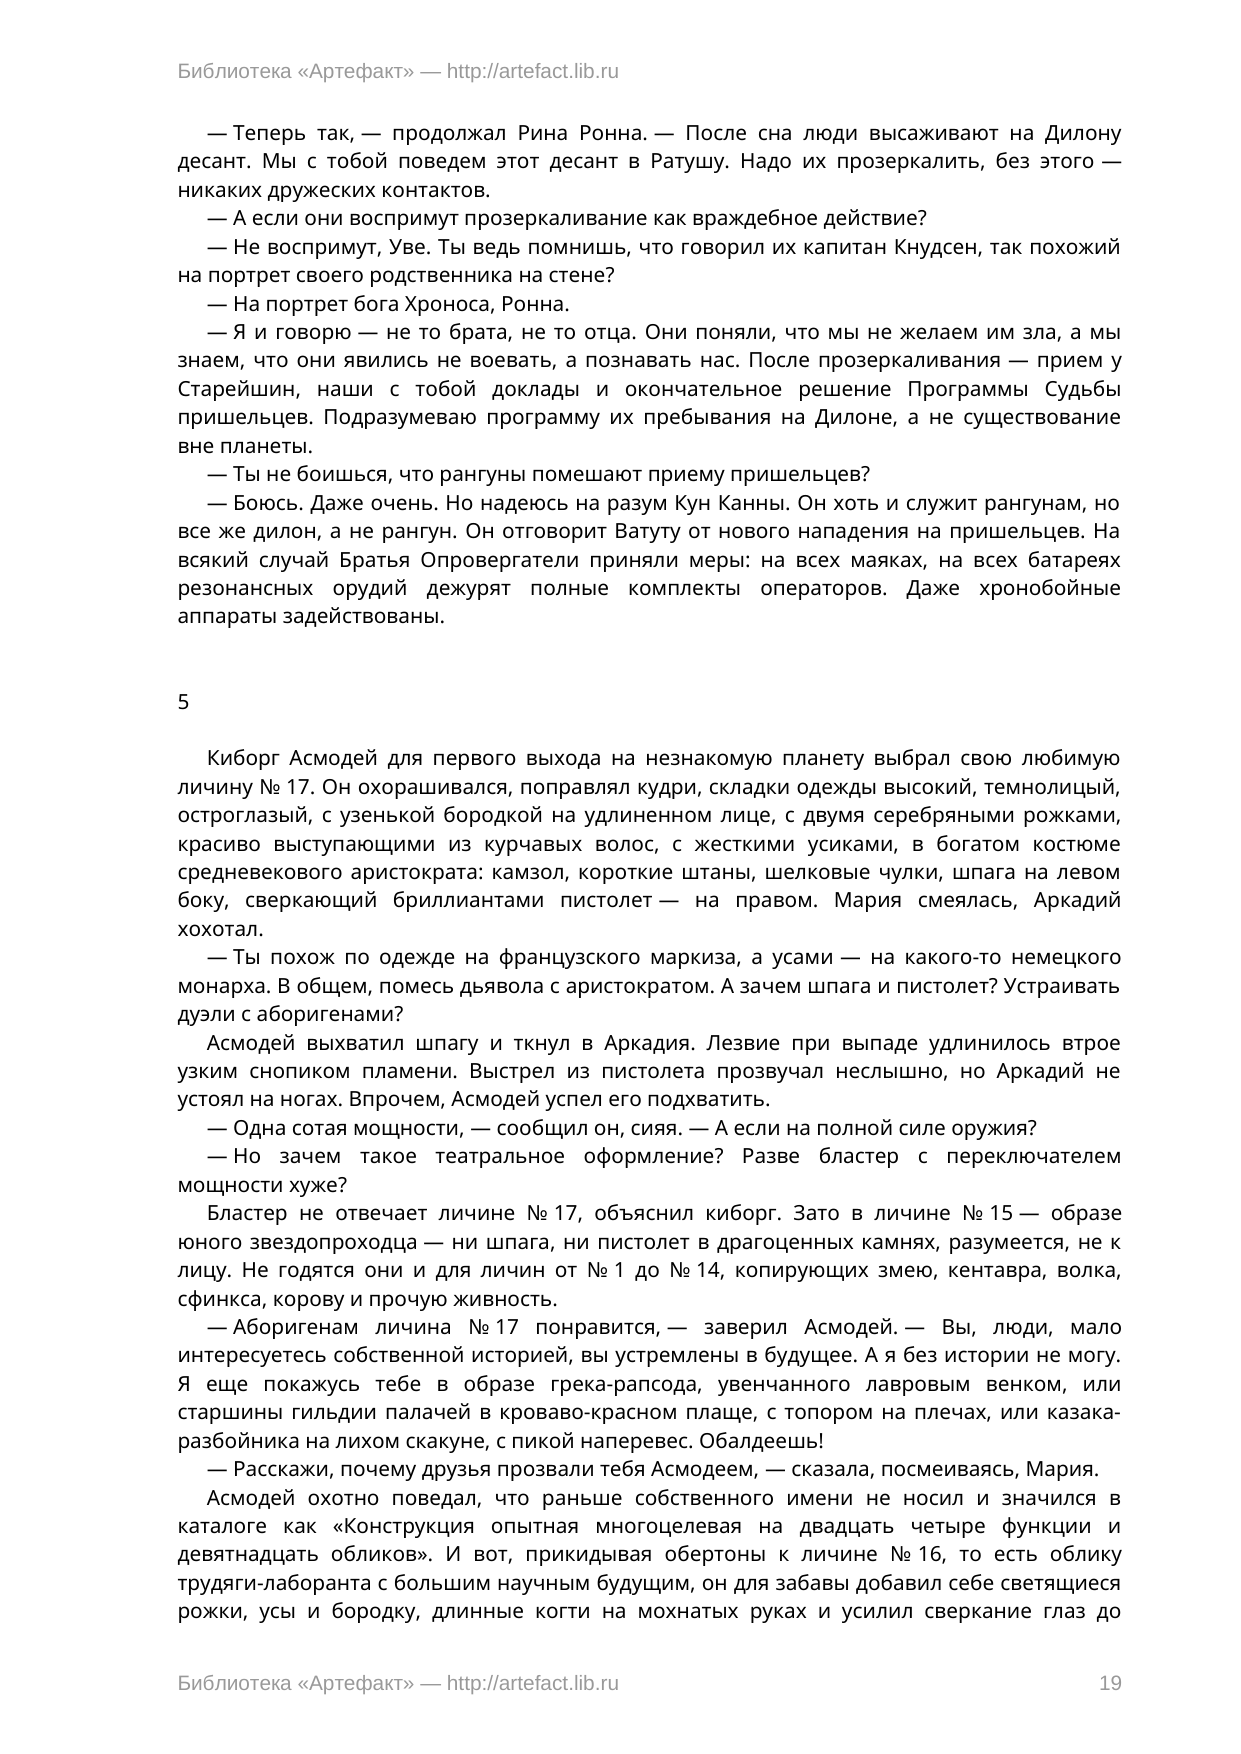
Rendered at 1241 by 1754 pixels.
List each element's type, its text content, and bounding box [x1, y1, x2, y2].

text — А если они воспримут прозеркаливание как враждебное действие? [177, 203, 1122, 232]
text — Боюсь. Даже очень. Но надеюсь на разум Кун Канны. Он хоть и служит рангунам, но все же дилон, а не рангун. Он отговорит Ватуту от нового нападения на пришельцев. На всякий случай Братья Опровергатели приняли меры: на всех маяках, на всех батареях резонансных орудий дежурят полные комплекты операторов. Даже хронобойные аппараты задействованы. [177, 488, 1122, 630]
text — Не воспримут, Уве. Ты ведь помнишь, что говорил их капитан Кнудсен, так похожий на портрет своего родственника на стене? [177, 232, 1122, 289]
text — Аборигенам личина № 17 понравится, — заверил Асмодей. — Вы, люди, мало интересуетесь собственной историей, вы устремлены в будущее. А я без истории не могу. Я еще покажусь тебе в образе грека-рапсода, увенчанного лавровым венком, или старшины гильдии палачей в кроваво-красном плаще, с топором на плечах, или казака-разбойника на лихом скакуне, с пикой наперевес. Обалдеешь! [177, 1312, 1122, 1454]
text Бластер не отвечает личине № 17, объяснил киборг. Зато в личине № 15 — образе юного звездопроходца — ни шпага, ни пистолет в драгоценных камнях, разумеется, не к лицу. Не годятся они и для личин от № 1 до № 14, копирующих змею, кентавра, волка, сфинкса, корову и прочую живность. [177, 1198, 1122, 1312]
text — Теперь так, — продолжал Рина Ронна. — После сна люди высаживают на Дилону десант. Мы с тобой поведем этот десант в Ратушу. Надо их прозеркалить, без этого — никаких дружеских контактов. [177, 118, 1122, 203]
text — Ты похож по одежде на французского маркиза, а усами — на какого-то немецкого монарха. В общем, помесь дьявола с аристократом. А зачем шпага и пистолет? Устраивать дуэли с аборигенами? [177, 942, 1122, 1028]
text — Но зачем такое театральное оформление? Разве бластер с переключателем мощности хуже? [177, 1141, 1122, 1198]
text — На портрет бога Хроноса, Ронна. [177, 289, 1122, 317]
text — Я и говорю — не то брата, не то отца. Они поняли, что мы не желаем им зла, а мы знаем, что они явились не воевать, а познавать нас. После прозеркаливания — прием у Старейшин, наши с тобой доклады и окончательное решение Программы Судьбы пришельцев. Подразумеваю программу их пребывания на Дилоне, а не существование вне планеты. [177, 317, 1122, 459]
text — Расскажи, почему друзья прозвали тебя Асмодеем, — сказала, посмеиваясь, Мария. [177, 1454, 1122, 1483]
text — Одна сотая мощности, — сообщил он, сияя. — А если на полной силе оружия? [177, 1113, 1122, 1141]
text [177, 1483, 1122, 1625]
text 5 [177, 630, 1122, 743]
text — Ты не боишься, что рангуны помешают приему пришельцев? [177, 459, 1122, 488]
text Асмодей выхватил шпагу и ткнул в Аркадия. Лезвие при выпаде удлинилось втрое узким снопиком пламени. Выстрел из пистолета прозвучал неслышно, но Аркадий не устоял на ногах. Впрочем, Асмодей успел его подхватить. [177, 1028, 1122, 1113]
text Киборг Асмодей для первого выхода на незнакомую планету выбрал свою любимую личину № 17. Он охорашивался, поправлял кудри, складки одежды высокий, темнолицый, остроглазый, с узенькой бородкой на удлиненном лице, с двумя серебряными рожками, красиво выступающими из курчавых волос, с жесткими усиками, в богатом костюме средневекового аристократа: камзол, короткие штаны, шелковые чулки, шпага на левом боку, сверкающий бриллиантами пистолет — на правом. Мария смеялась, Аркадий хохотал. [177, 743, 1122, 942]
